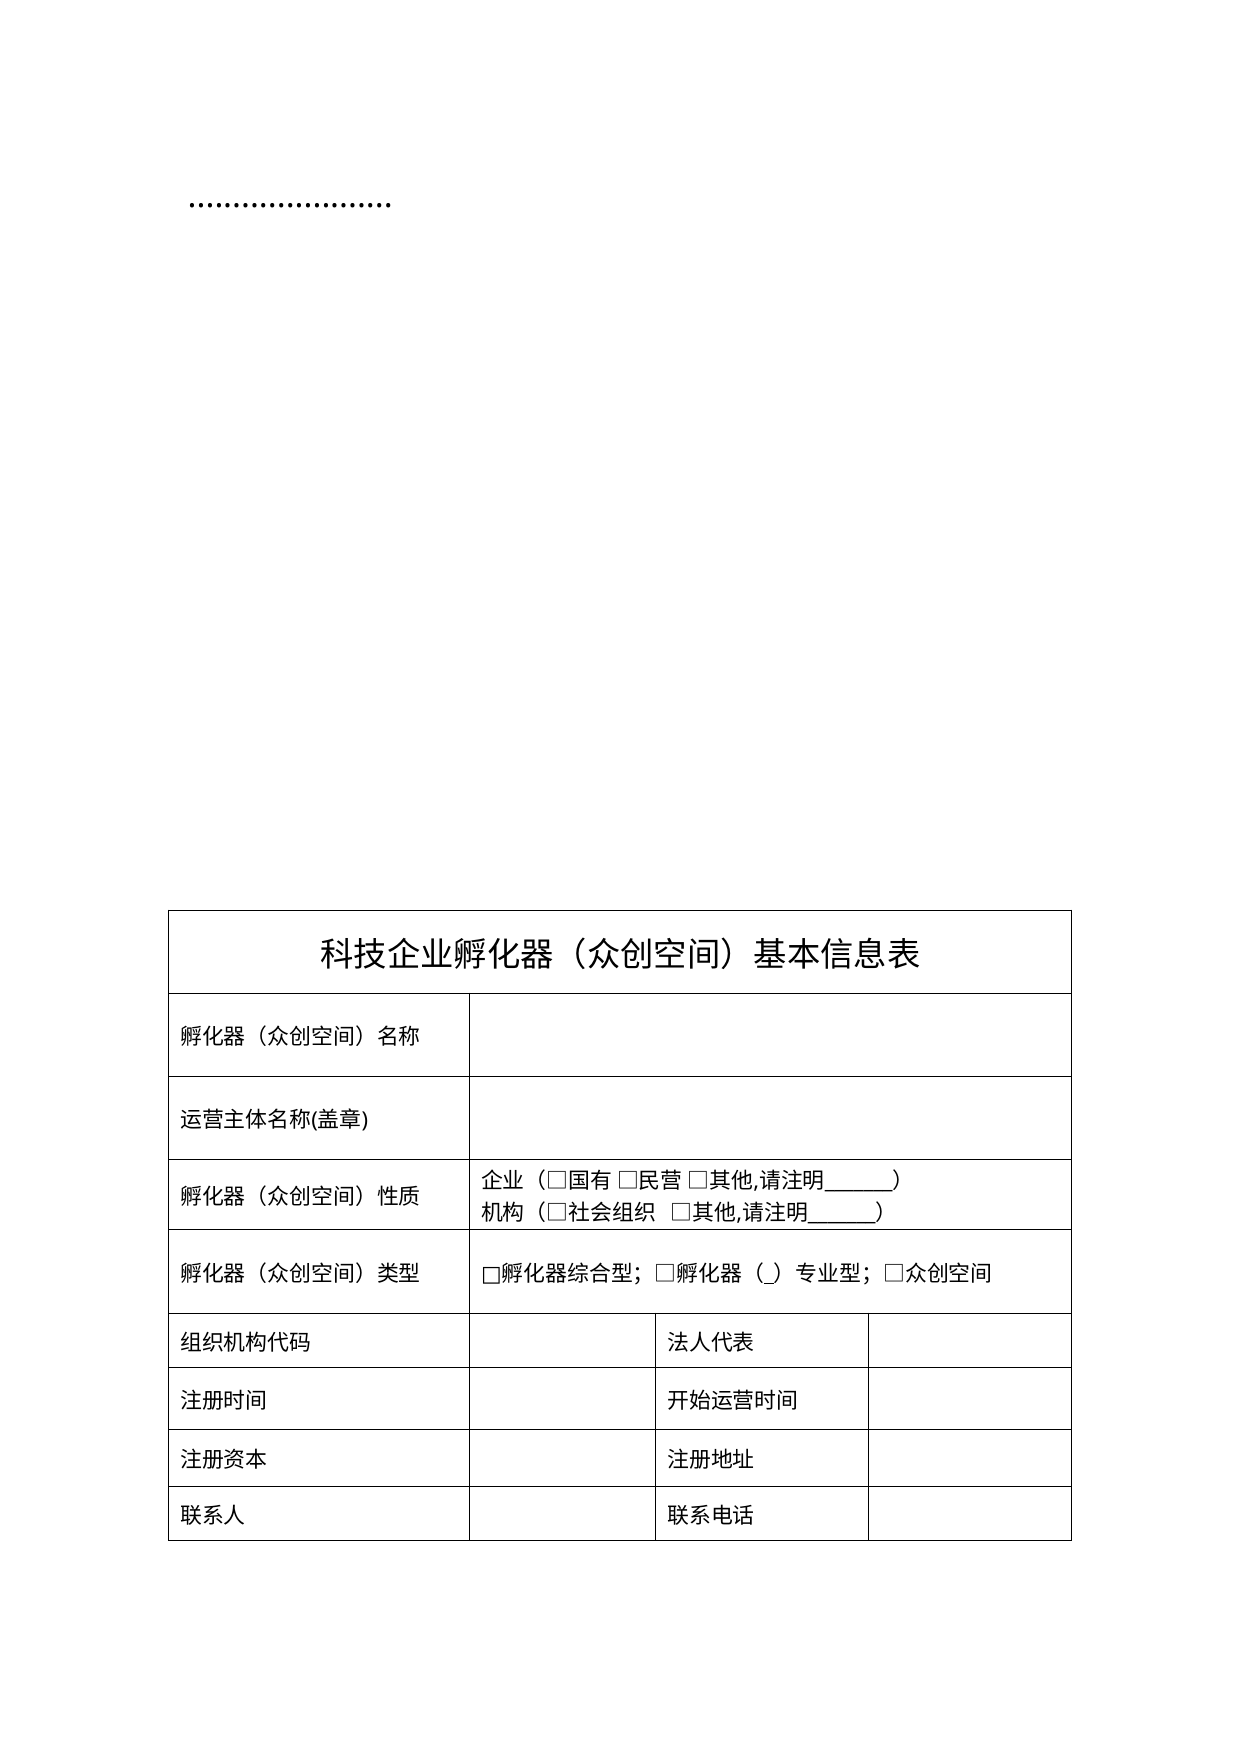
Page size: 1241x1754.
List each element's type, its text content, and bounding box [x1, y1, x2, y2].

table_cell [470, 1077, 1071, 1159]
table_cell [470, 1368, 655, 1429]
table_cell 注册地址 [656, 1430, 868, 1486]
table_cell [869, 1368, 1071, 1429]
table_cell 法人代表 [656, 1314, 868, 1367]
table_cell 组织机构代码 [169, 1314, 469, 1367]
table_cell 开始运营时间 [656, 1368, 868, 1429]
table_cell 孵化器（众创空间）类型 [169, 1230, 469, 1313]
table_cell □孵化器综合型；□孵化器（ ）专业型；□众创空间 [470, 1230, 1071, 1313]
table_cell 联系电话 [656, 1487, 868, 1540]
table_cell [470, 1314, 655, 1367]
table_cell [470, 1430, 655, 1486]
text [187, 162, 1053, 227]
table_cell [869, 1487, 1071, 1540]
table_cell [470, 994, 1071, 1076]
table_cell 孵化器（众创空间）名称 [169, 994, 469, 1076]
table_cell 孵化器（众创空间）性质 [169, 1160, 469, 1229]
table_cell 注册时间 [169, 1368, 469, 1429]
table_cell 注册资本 [169, 1430, 469, 1486]
table_cell 联系人 [169, 1487, 469, 1540]
table_cell 运营主体名称(盖章) [169, 1077, 469, 1159]
table_cell [470, 1487, 655, 1540]
table_header 科技企业孵化器（众创空间）基本信息表 [169, 911, 1071, 993]
table_cell [869, 1314, 1071, 1367]
table_cell 企业（□国有 □民营 □其他,请注明_______） 机构（□社会组织 □其他,请注明_______） [470, 1160, 1071, 1229]
table_cell [869, 1430, 1071, 1486]
